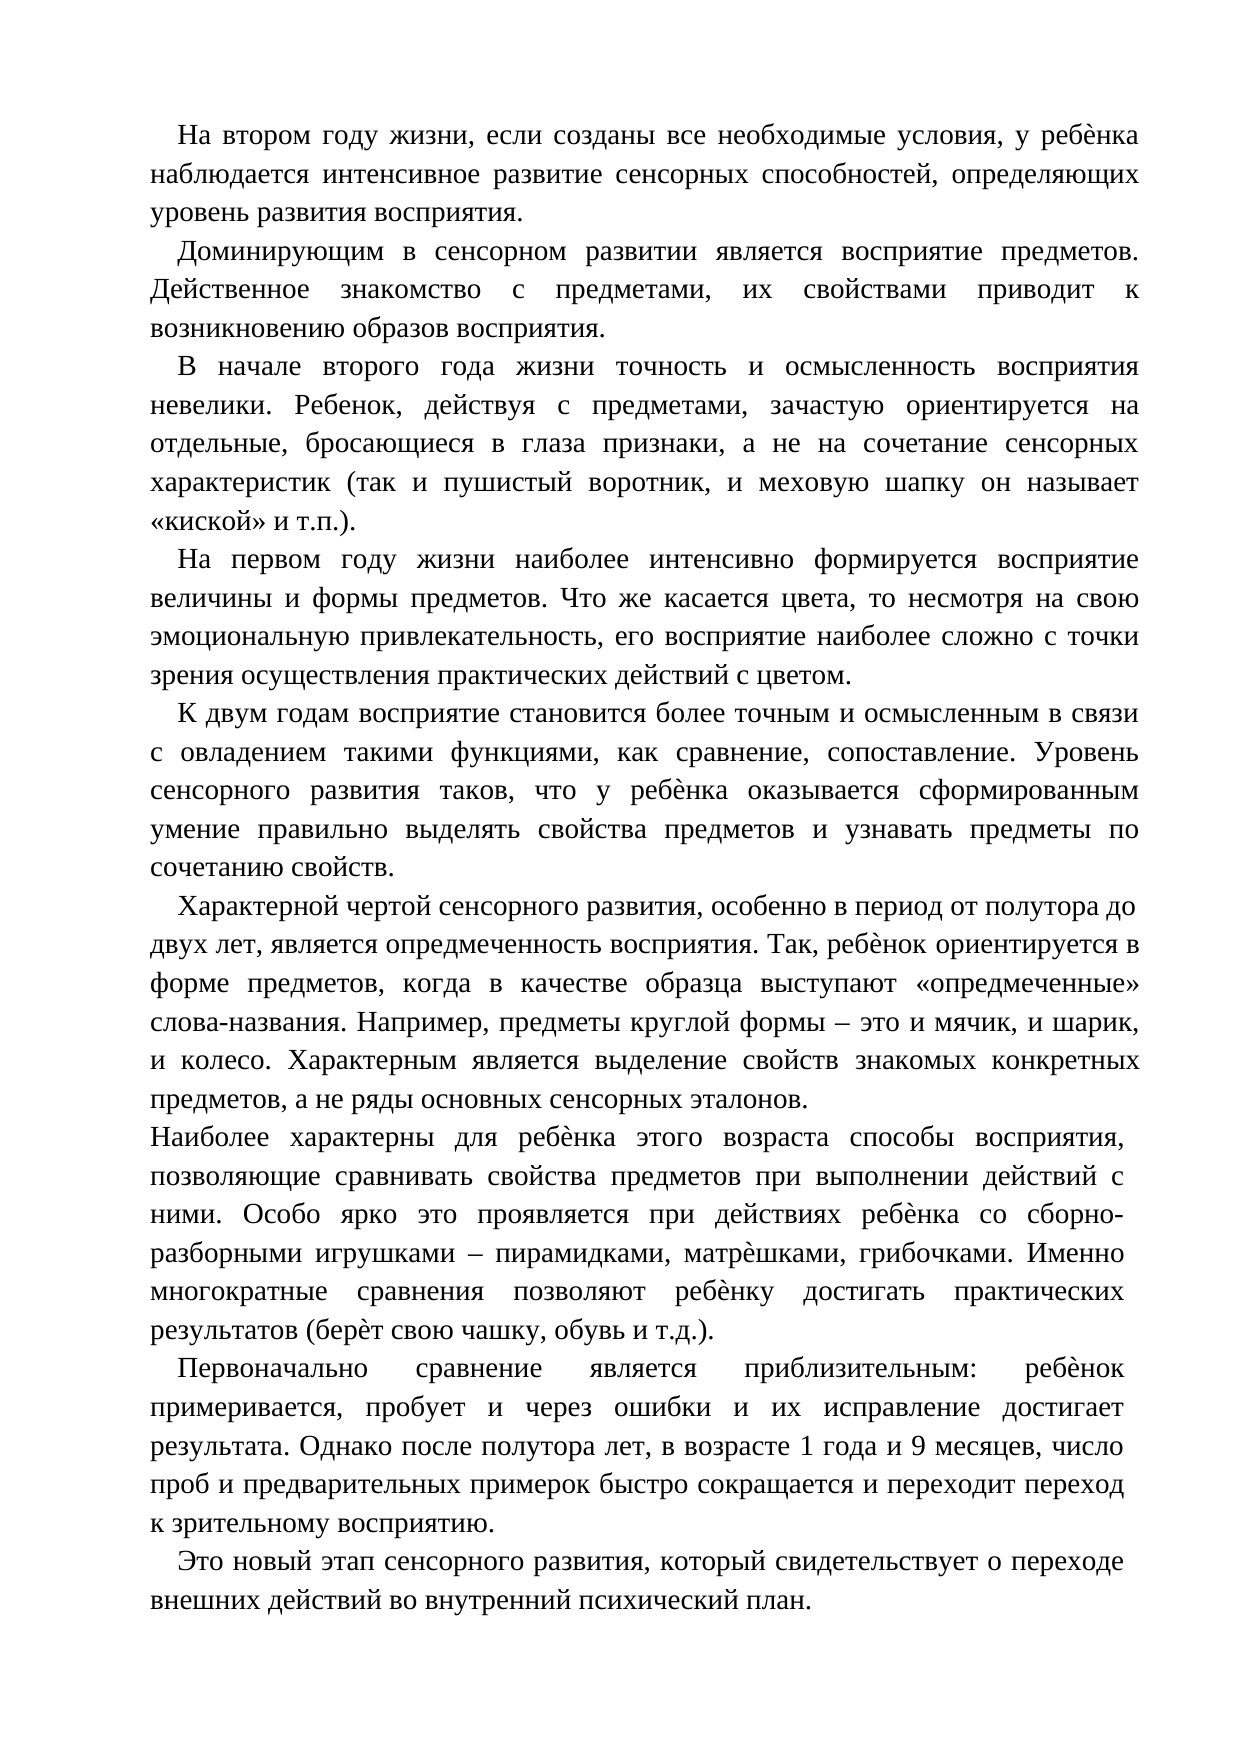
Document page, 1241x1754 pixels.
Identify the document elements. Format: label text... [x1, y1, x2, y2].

text двух лет, является опредмеченность восприятия. Так, ребѐнок ориентируется в форме предметов, когда в качестве образца выступают «опредмеченные» слова-названия. Например, предметы круглой формы – это и мячик, и шарик, и колесо. Характерным является выделение свойств знакомых конкретных предметов, а не ряды основных сенсорных эталонов. [150, 927, 1140, 1114]
text В начале второго года жизни точность и осмысленность восприятия невелики. Ребенок, действуя с предметами, зачастую ориентируется на отдельные, бросающиеся в глаза признаки, а не на сочетание сенсорных характеристик (так и пушистый воротник, и меховую шапку он называет «киской» и т.п.). [150, 348, 1140, 536]
text Доминирующим в сенсорном развитии является восприятие предметов. Действенное знакомство с предметами, их свойствами приводит к возникновению образов восприятия. [150, 233, 1140, 343]
text К двум годам восприятие становится более точным и осмысленным в связи с овладением такими функциями, как сравнение, сопоставление. Уровень сенсорного развития таков, что у ребѐнка оказывается сформированным умение правильно выделять свойства предметов и узнавать предметы по сочетанию свойств. [150, 695, 1140, 883]
text Наиболее характерны для ребѐнка этого возраста способы восприятия, позволяющие сравнивать свойства предметов при выполнении действий с ними. Особо ярко это проявляется при действиях ребѐнка со сборно-разборными игрушками – пирамидками, матрѐшками, грибочками. Именно многократные сравнения позволяют ребѐнку достигать практических результатов (берѐт свою чашку, обувь и т.д.). [150, 1119, 1125, 1346]
text Характерной чертой сенсорного развития, особенно в период от полутора до [150, 888, 1140, 922]
text На первом году жизни наиболее интенсивно формируется восприятие величины и формы предметов. Что же касается цвета, то несмотря на свою эмоциональную привлекательность, его восприятие наиболее сложно с точки зрения осуществления практических действий с цветом. [150, 541, 1140, 690]
text Это новый этап сенсорного развития, который свидетельствует о переходе внешних действий во внутренний психический план. [150, 1543, 1125, 1615]
text Первоначально сравнение является приблизительным: ребѐнок примеривается, пробует и через ошибки и их исправление достигает результата. Однако после полутора лет, в возрасте 1 года и 9 месяцев, число проб и предварительных примерок быстро сокращается и переходит переход к зрительному восприятию. [150, 1351, 1125, 1538]
text На втором году жизни, если созданы все необходимые условия, у ребѐнка наблюдается интенсивное развитие сенсорных способностей, определяющих уровень развития восприятия. [150, 117, 1140, 228]
